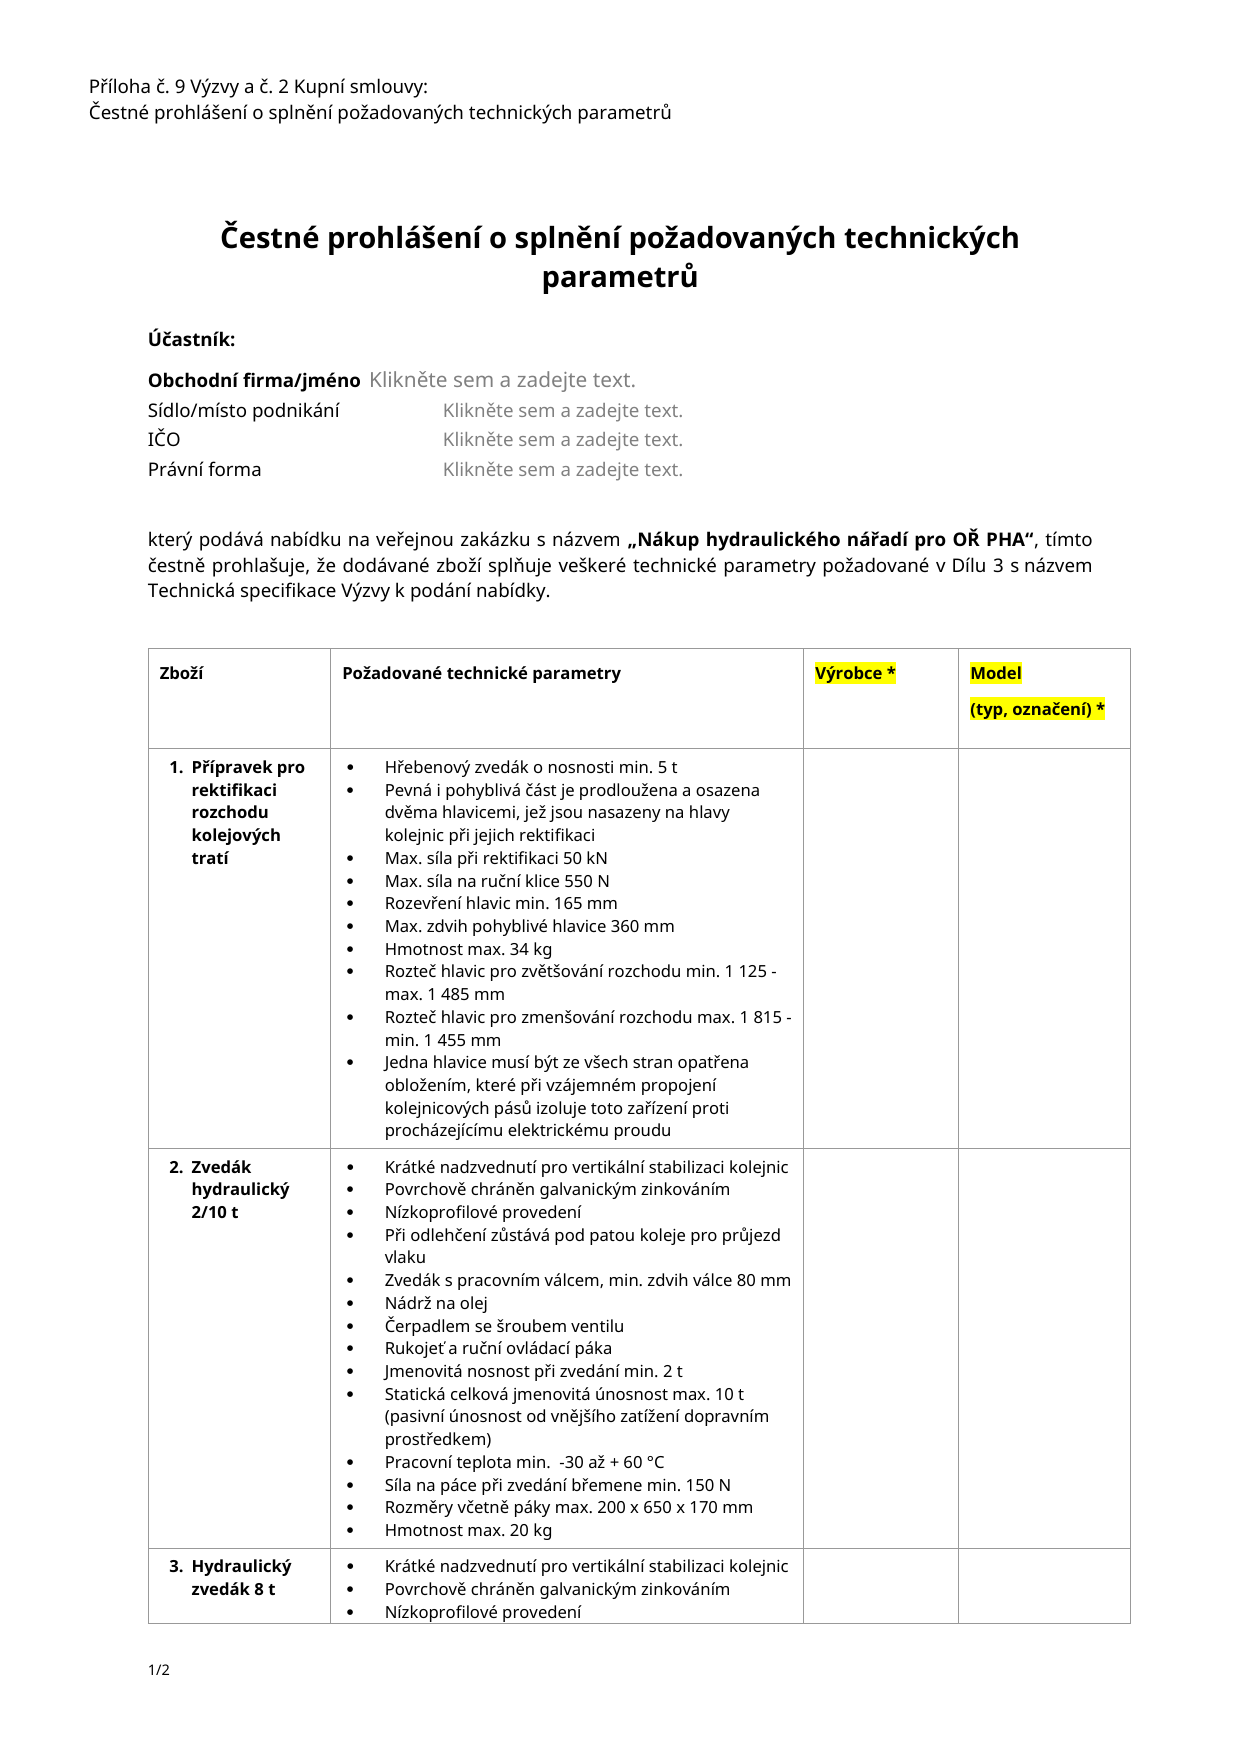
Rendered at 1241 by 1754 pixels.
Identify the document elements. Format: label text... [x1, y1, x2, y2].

text Obchodní firma/jméno [148, 365, 1092, 393]
table_cell Krátké nadzvednutí pro vertikální stabilizaci kolejnic Povrchově chráněn galvanickým zinkováním Nízkoprofilové provedení Při odlehčení zůstává pod patou koleje pro průjezd vlaku Zvedák s pracovním válcem, min. zdvih válce 80 mm Nádrž na olej Čerpadlem se šroubem ventilu Rukojeť a ruční ovládací páka Jmenovitá nosnost při zvedání min. 2 t Statická celková jmenovitá únosnost max. 10 t (pasivní únosnost od vnějšího zatížení dopravním prostředkem) Pracovní teplota min. -30 až + 60 °C Síla na páce při zvedání břemene min. 150 N Rozměry včetně páky max. 200 x 650 x 170 mm Hmotnost max. 20 kg [331, 1149, 803, 1547]
table_header Výrobce * [804, 649, 958, 748]
table_cell [959, 1149, 1130, 1547]
table_cell Zvedák hydraulický 2/10 t [149, 1149, 330, 1547]
text IČO [148, 427, 1092, 452]
text Právní forma [148, 456, 1092, 481]
text Čestné prohlášení o splnění požadovaných technických parametrů [148, 217, 1092, 296]
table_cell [149, 1549, 330, 1623]
table_cell [959, 749, 1130, 1148]
table_cell Hřebenový zvedák o nosnosti min. 5 t Pevná i pohyblivá část je prodloužena a osazena dvěma hlavicemi, jež jsou nasazeny na hlavy kolejnic při jejich rektifikaci Max. síla při rektifikaci 50 kN Max. síla na ruční klice 550 N Rozevření hlavic min. 165 mm Max. zdvih pohyblivé hlavice 360 mm Hmotnost max. 34 kg Rozteč hlavic pro zvětšování rozchodu min. 1 125 - max. 1 485 mm Rozteč hlavic pro zmenšování rozchodu max. 1 815 - min. 1 455 mm Jedna hlavice musí být ze všech stran opatřena obložením, které při vzájemném propojení kolejnicových pásů izoluje toto zařízení proti procházejícímu elektrickému proudu [331, 749, 803, 1148]
table_header Zboží [149, 649, 330, 748]
table_header Model (typ, označení) * [959, 649, 1130, 748]
table_cell [804, 1149, 958, 1547]
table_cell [331, 1549, 803, 1623]
text který podává nabídku na veřejnou zakázku s názvem „Nákup hydraulického nářadí pro OŘ PHA“, tímto čestně prohlašuje, že dodávané zboží splňuje veškeré technické parametry požadované v Dílu 3 s názvem Technická specifikace Výzvy k podání nabídky. [148, 527, 1092, 603]
text Účastník: [148, 321, 1092, 352]
table_cell [959, 1549, 1130, 1623]
table_cell Přípravek pro rektifikaci rozchodu kolejových tratí [149, 749, 330, 1148]
table_cell [804, 749, 958, 1148]
text Sídlo/místo podnikání [148, 397, 1092, 423]
table_header Požadované technické parametry [331, 649, 803, 748]
table_cell [804, 1549, 958, 1623]
